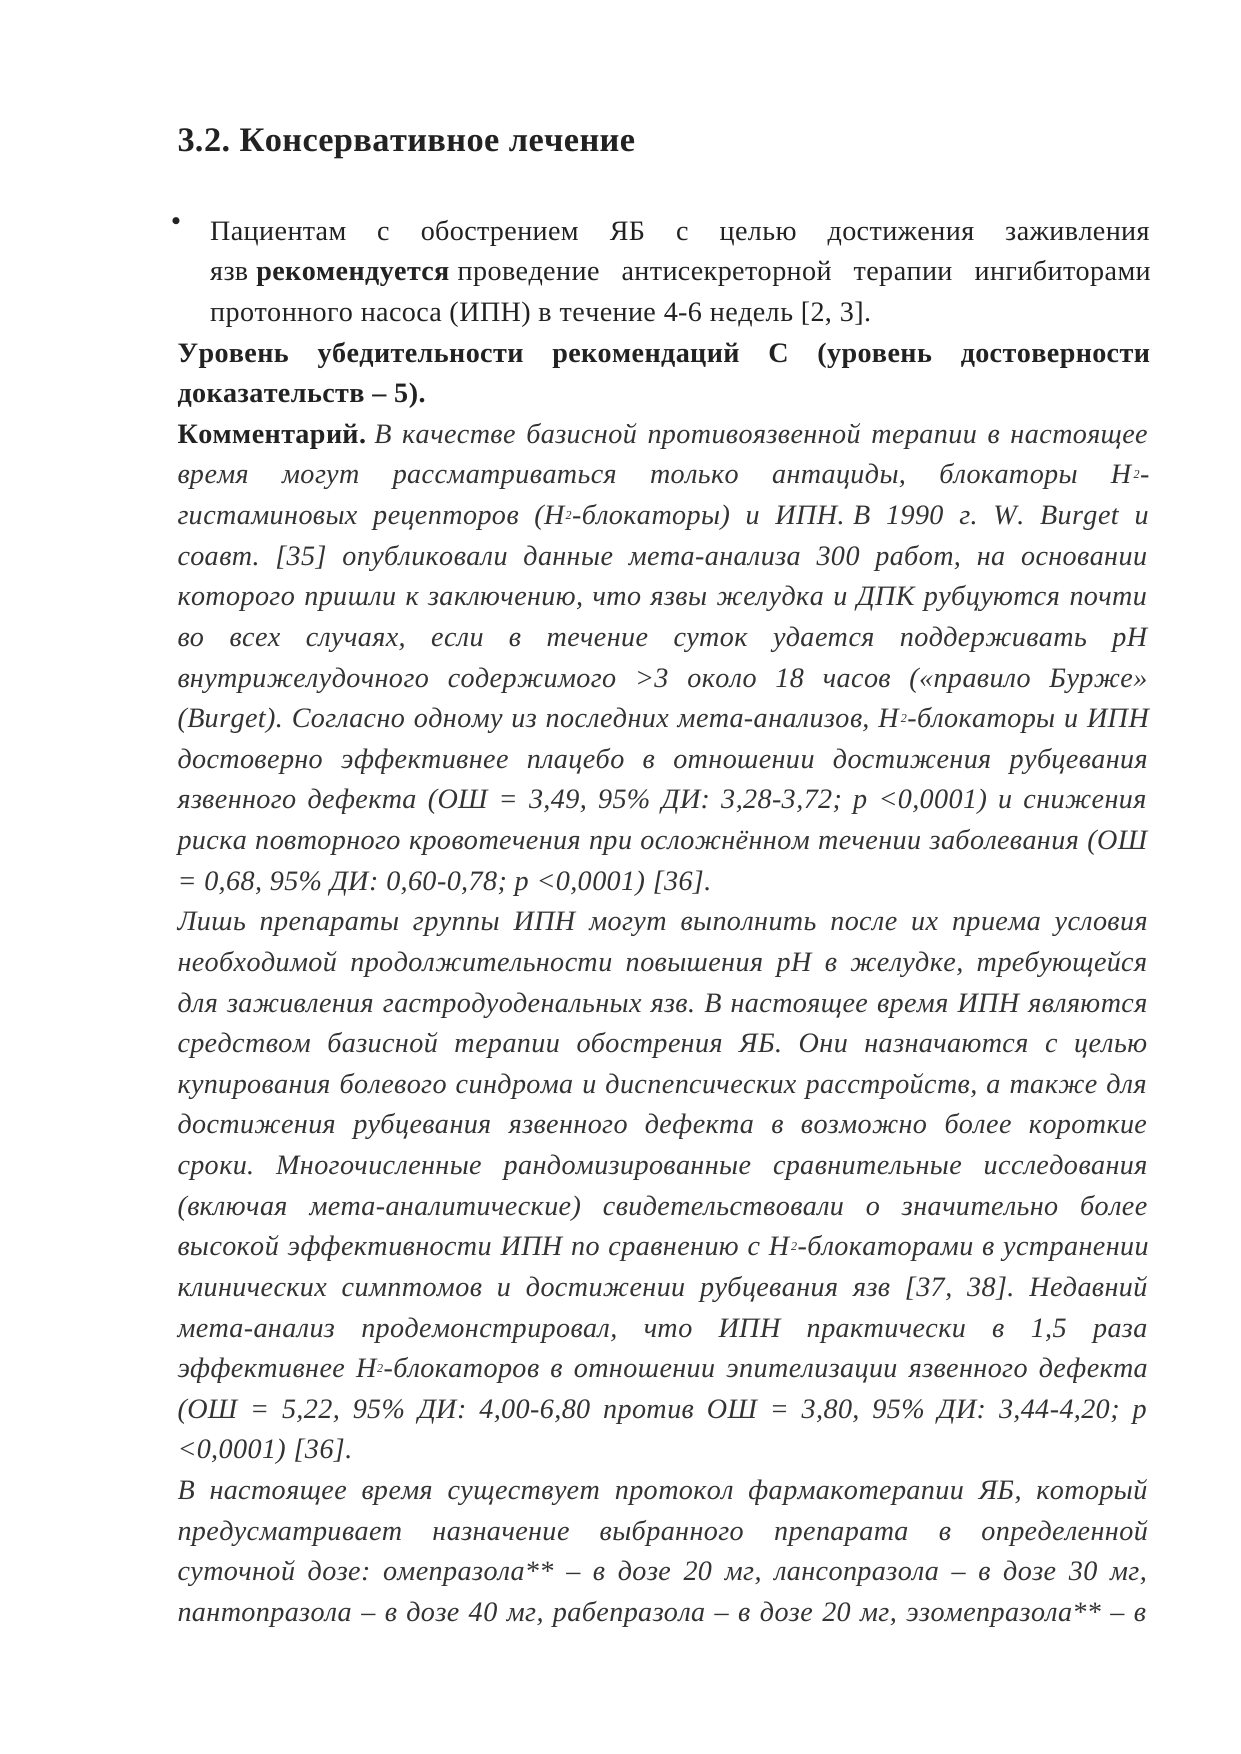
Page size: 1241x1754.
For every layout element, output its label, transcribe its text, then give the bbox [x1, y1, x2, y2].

text Лишь препараты группы ИПН могут выполнить после их приема условия необходимой продолжительности повышения рН в желудке, требующейся для заживления гастродуоденальных язв. В настоящее время ИПН являются средством базисной терапии обострения ЯБ. Они назначаются с целью купирования болевого синдрома и диспепсических расстройств, а также для достижения рубцевания язвенного дефекта в возможно более короткие сроки. Многочисленные рандомизированные сравнительные исследования (включая мета-аналитические) свидетельствовали о значительно более высокой эффективности ИПН по сравнению с Н2-блокаторами в устранении клинических симптомов и достижении рубцевания язв [37, 38]. Недавний мета-анализ продемонстрировал, что ИПН практически в 1,5 раза эффективнее Н2-блокаторов в отношении эпителизации язвенного дефекта (ОШ = 5,22, 95% ДИ: 4,00-6,80 против ОШ = 3,80, 95% ДИ: 3,44-4,20; p <0,0001) [36]. [177, 896, 1152, 1465]
text Комментарий. В качестве базисной противоязвенной терапии в настоящее время могут рассматриваться только антациды, блокаторы Н2-гистаминовых рецепторов (Н2-блокаторы) и ИПН. В 1990 г. W. Burget и соавт. [35] опубликовали данные мета-анализа 300 работ, на основании которого пришли к заключению, что язвы желудка и ДПК рубцуются почти во всех случаях, если в течение суток удается поддерживать рН внутрижелудочного содержимого >3 около 18 часов («правило Бурже» (Burget). Согласно одному из последних мета-анализов, Н2-блокаторы и ИПН достоверно эффективнее плацебо в отношении достижения рубцевания язвенного дефекта (ОШ = 3,49, 95% ДИ: 3,28-3,72; p <0,0001) и снижения риска повторного кровотечения при осложнённом течении заболевания (ОШ = 0,68, 95% ДИ: 0,60-0,78; p <0,0001) [36]. [177, 409, 1152, 896]
text 3.2. Консервативное лечение [177, 118, 1152, 159]
list Пациентам с обострением ЯБ с целью достижения заживления язв рекомендуется проведение антисекреторной терапии ингибиторами протонного насоса (ИПН) в течение 4-6 недель [2, 3]. [172, 206, 1152, 327]
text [177, 1465, 1152, 1627]
text Уровень убедительности рекомендаций С (уровень достоверности доказательств – 5). [177, 327, 1152, 409]
